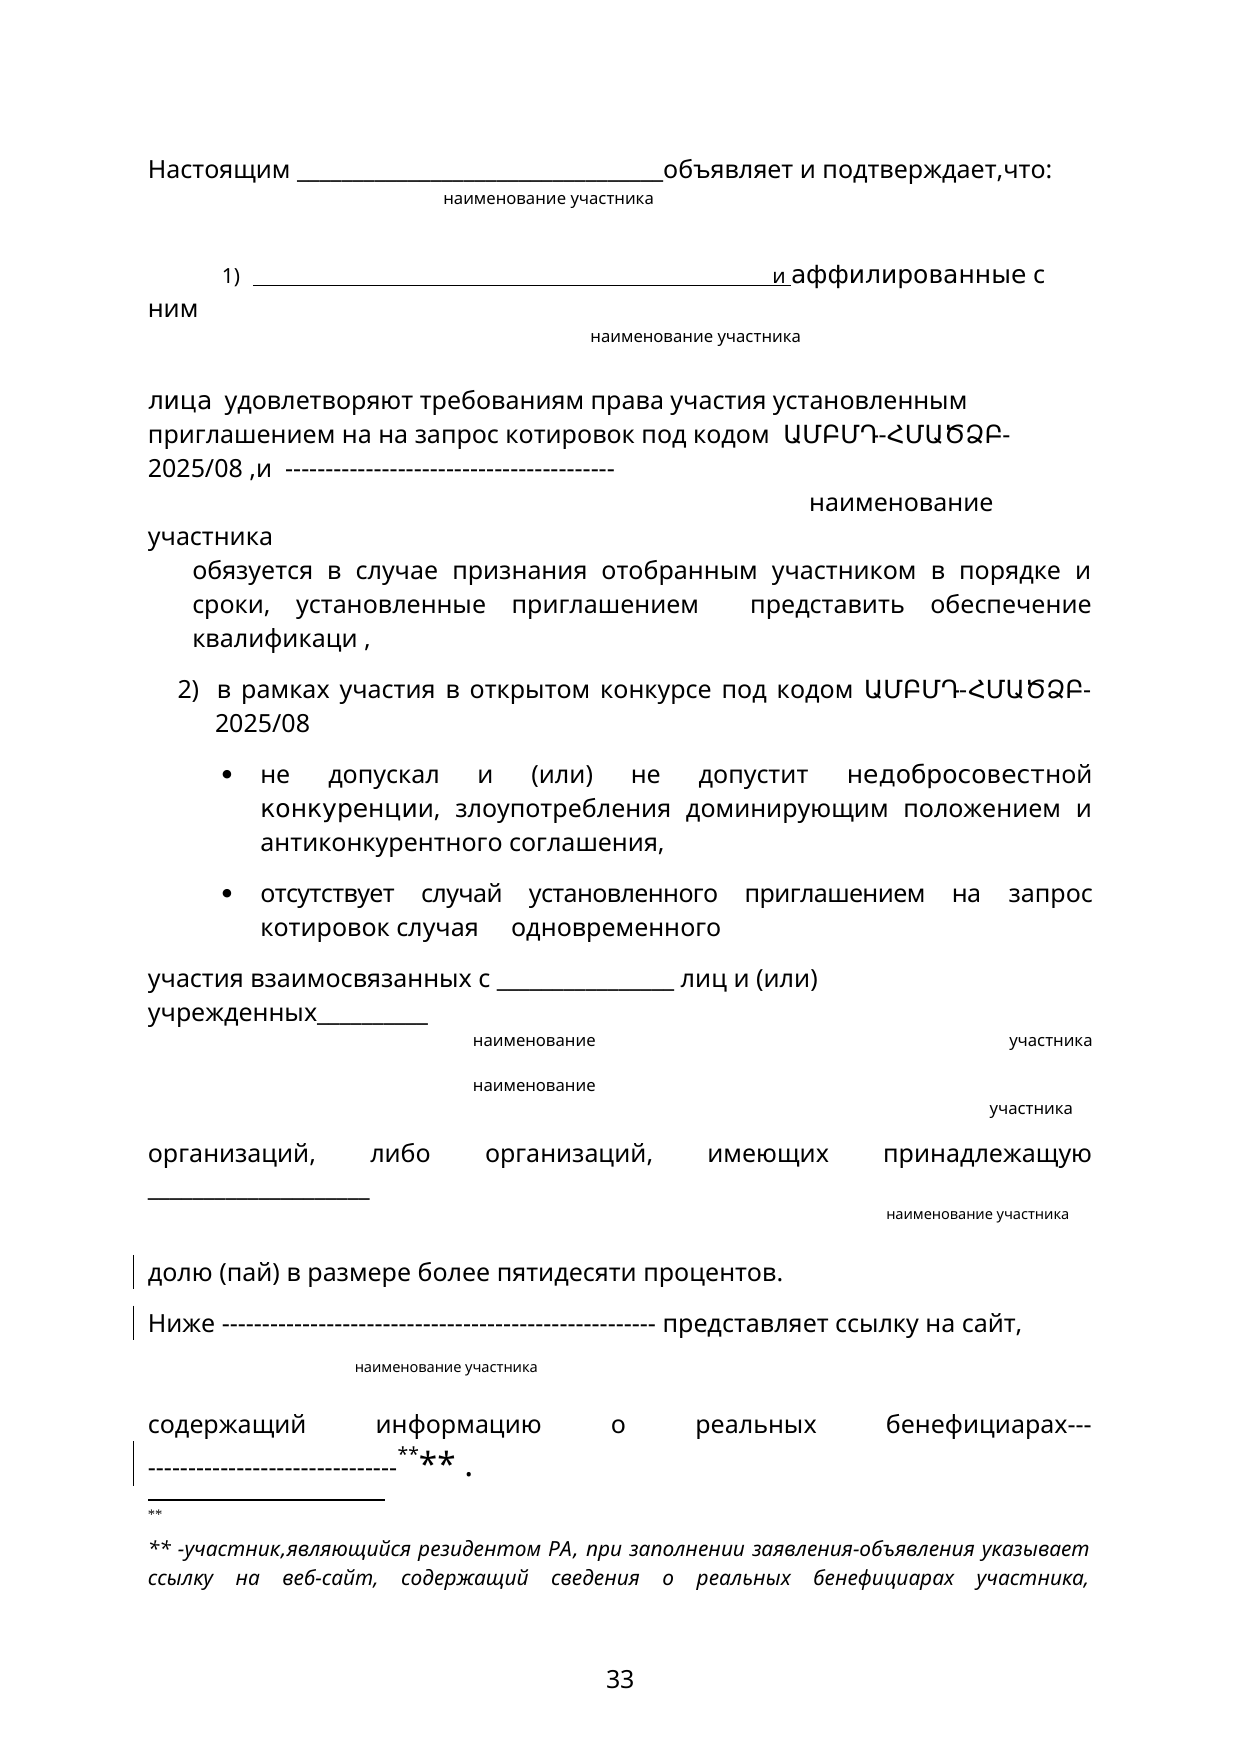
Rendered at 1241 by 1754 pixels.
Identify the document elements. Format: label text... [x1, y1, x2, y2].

list отсутствует случай установленного приглашением на запрос котировок случая одновременного [223, 876, 1092, 944]
text наименование участника [443, 325, 1092, 347]
text участия взаимосвязанных с ________________ лиц и (или) учрежденных__________ [148, 960, 1092, 1028]
text наименование участника [886, 1204, 1092, 1238]
text Ниже ------------------------------------------------------ представляет ссылку на сайт, [148, 1306, 1092, 1339]
text содержащий информацию о реальных бенефициарах--- -------------------------------** . [148, 1407, 1092, 1486]
list не допускал и (или) не допустит недобросовестной конкуренции, злоупотребления доминирующим положением и антиконкурентного соглашения, [223, 757, 1092, 859]
text лица удовлетворяют требованиям права участия установленным приглашением на на запрос котировок под кодом ԱՄԲՄԴ-ՀՄԱԾՁԲ-2025/08 ,и ----------------------------------------- [148, 383, 1092, 485]
text наименование участника [443, 186, 1092, 209]
text организаций, либо организаций, имеющих принадлежащую ____________________ [148, 1136, 1092, 1204]
text обязуется в случае признания отобранным участником в порядке и сроки, установленные приглашением представить обеспечение квалификаци , [192, 553, 1092, 655]
text долю (пай) в размере более пятидесяти процентов. [148, 1255, 1092, 1289]
text 1) и аффилированные с ним [148, 257, 1092, 325]
list в рамках участия в открытом конкурсе под кодом ԱՄԲՄԴ-ՀՄԱԾՁԲ-2025/08 [177, 672, 1092, 740]
text наименование участника наименование [473, 1028, 1092, 1097]
text Настоящим _________________________________объявляет и подтверждает,что: [148, 152, 1092, 186]
text наименование участника [354, 1356, 1092, 1390]
text участника [989, 1097, 1092, 1119]
text наименование участника [148, 485, 1092, 553]
